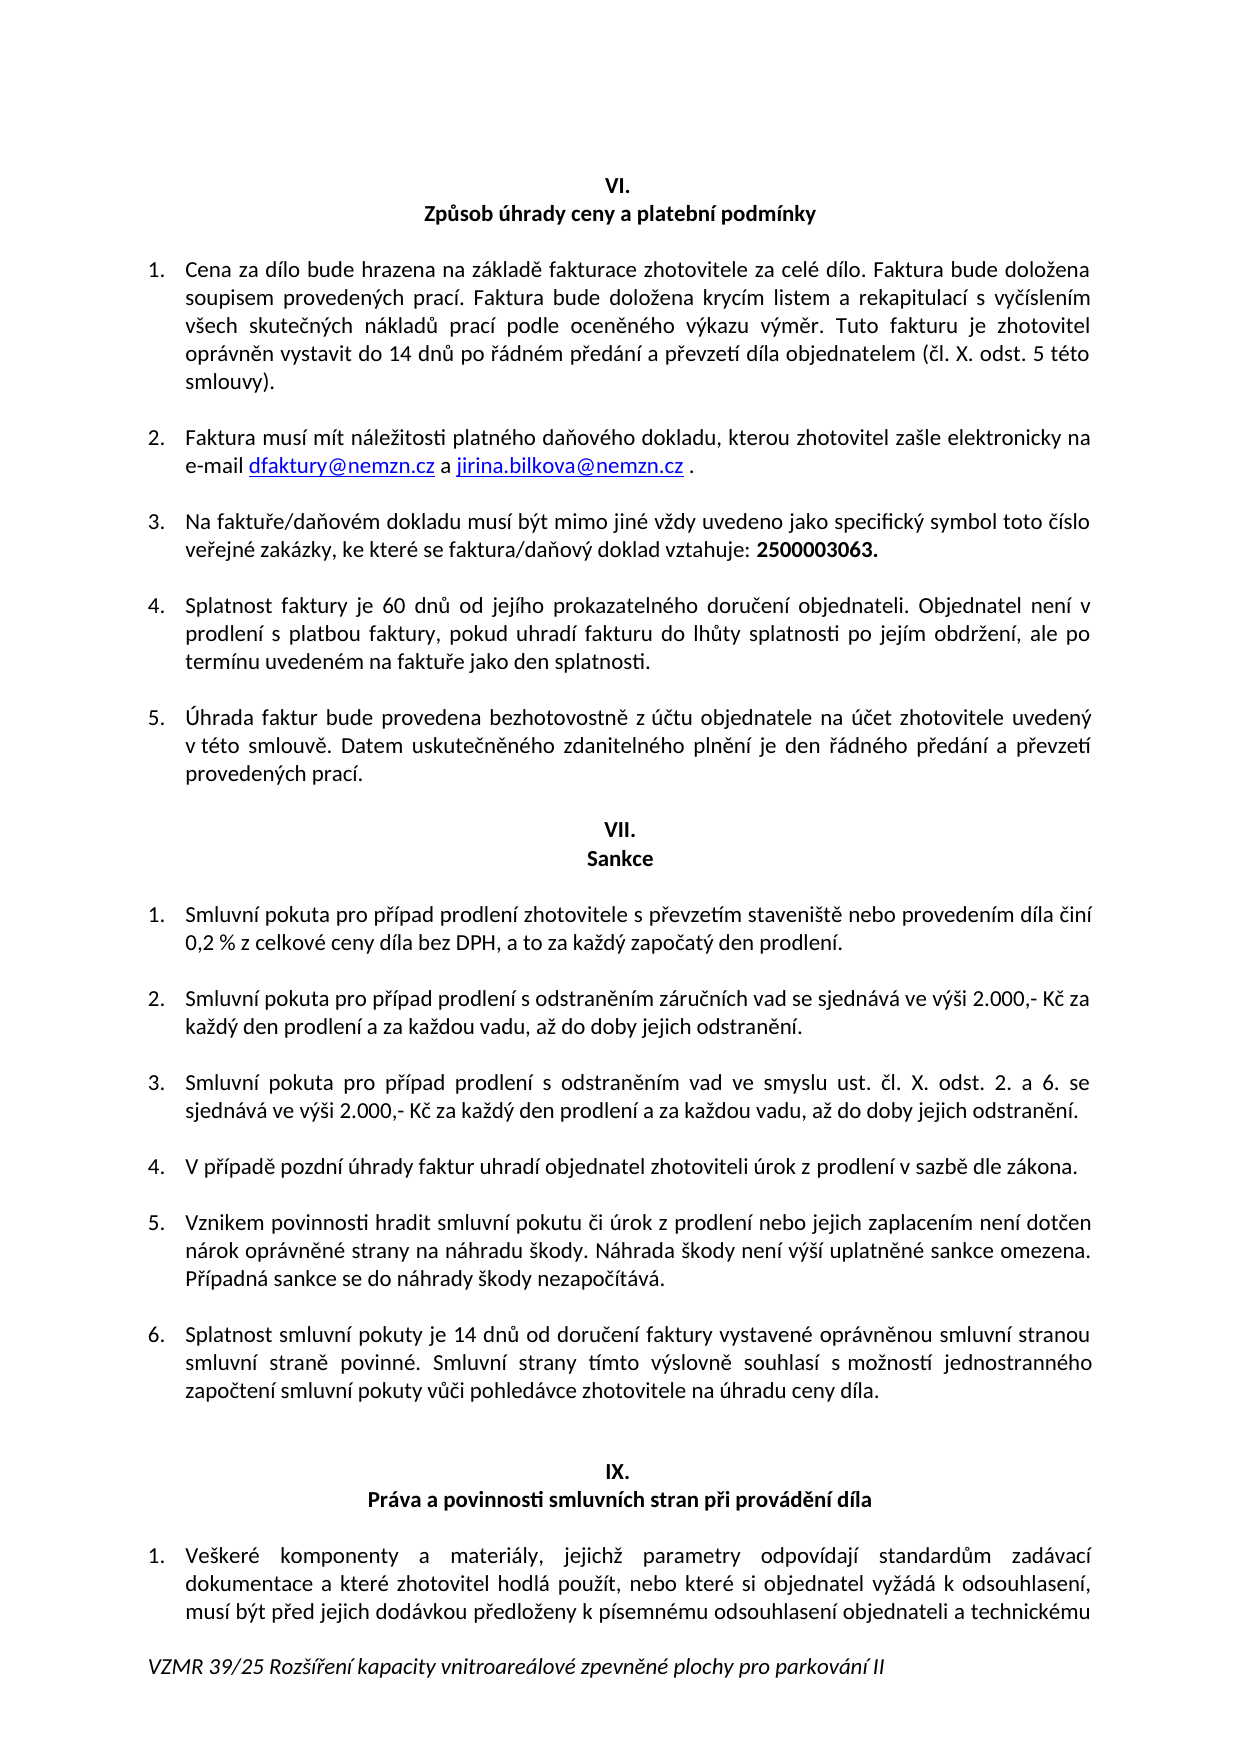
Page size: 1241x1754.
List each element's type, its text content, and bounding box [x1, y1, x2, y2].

list Splatnost faktury je 60 dnů od jejího prokazatelného doručení objednateli. Objednatel není v prodlení s platbou faktury, pokud uhradí fakturu do lhůty splatnosti po jejím obdržení, ale po termínu uvedeném na faktuře jako den splatnosti. [148, 591, 1092, 676]
text VI. Způsob úhrady ceny a platební podmínky [148, 171, 1092, 227]
list Faktura musí mít náležitosti platného daňového dokladu, kterou zhotovitel zašle elektronicky na e-mail dfaktury@nemzn.cz a jirina.bilkova@nemzn.cz . [148, 423, 1092, 479]
text VII. Sankce [148, 816, 1092, 872]
list Cena za dílo bude hrazena na základě fakturace zhotovitele za celé dílo. Faktura bude doložena soupisem provedených prací. Faktura bude doložena krycím listem a rekapitulací s vyčíslením všech skutečných nákladů prací podle oceněného výkazu výměr. Tuto fakturu je zhotovitel oprávněn vystavit do 14 dnů po řádném předání a převzetí díla objednatelem (čl. X. odst. 5 této smlouvy). [148, 255, 1092, 395]
list Smluvní pokuta pro případ prodlení zhotovitele s převzetím staveniště nebo provedením díla činí 0,2 % z celkové ceny díla bez DPH, a to za každý započatý den prodlení. [148, 900, 1092, 956]
list Na faktuře/daňovém dokladu musí být mimo jiné vždy uvedeno jako specifický symbol toto číslo veřejné zakázky, ke které se faktura/daňový doklad vztahuje: 2500003063. [148, 507, 1092, 563]
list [148, 1541, 1092, 1625]
list V případě pozdní úhrady faktur uhradí objednatel zhotoviteli úrok z prodlení v sazbě dle zákona. [148, 1152, 1092, 1180]
list Smluvní pokuta pro případ prodlení s odstraněním záručních vad se sjednává ve výši 2.000,- Kč za každý den prodlení a za každou vadu, až do doby jejich odstranění. [148, 984, 1092, 1040]
text IX. Práva a povinnosti smluvních stran při provádění díla [148, 1457, 1092, 1513]
list Vznikem povinnosti hradit smluvní pokutu či úrok z prodlení nebo jejich zaplacením není dotčen nárok oprávněné strany na náhradu škody. Náhrada škody není výší uplatněné sankce omezena. Případná sankce se do náhrady škody nezapočítává. [148, 1208, 1092, 1292]
list Splatnost smluvní pokuty je 14 dnů od doručení faktury vystavené oprávněnou smluvní stranou smluvní straně povinné. Smluvní strany tímto výslovně souhlasí s možností jednostranného započtení smluvní pokuty vůči pohledávce zhotovitele na úhradu ceny díla. [148, 1320, 1092, 1404]
list Smluvní pokuta pro případ prodlení s odstraněním vad ve smyslu ust. čl. X. odst. 2. a 6. se sjednává ve výši 2.000,- Kč za každý den prodlení a za každou vadu, až do doby jejich odstranění. [148, 1068, 1092, 1124]
list Úhrada faktur bude provedena bezhotovostně z účtu objednatele na účet zhotovitele uvedený v této smlouvě. Datem uskutečněného zdanitelného plnění je den řádného předání a převzetí provedených prací. [148, 703, 1092, 788]
